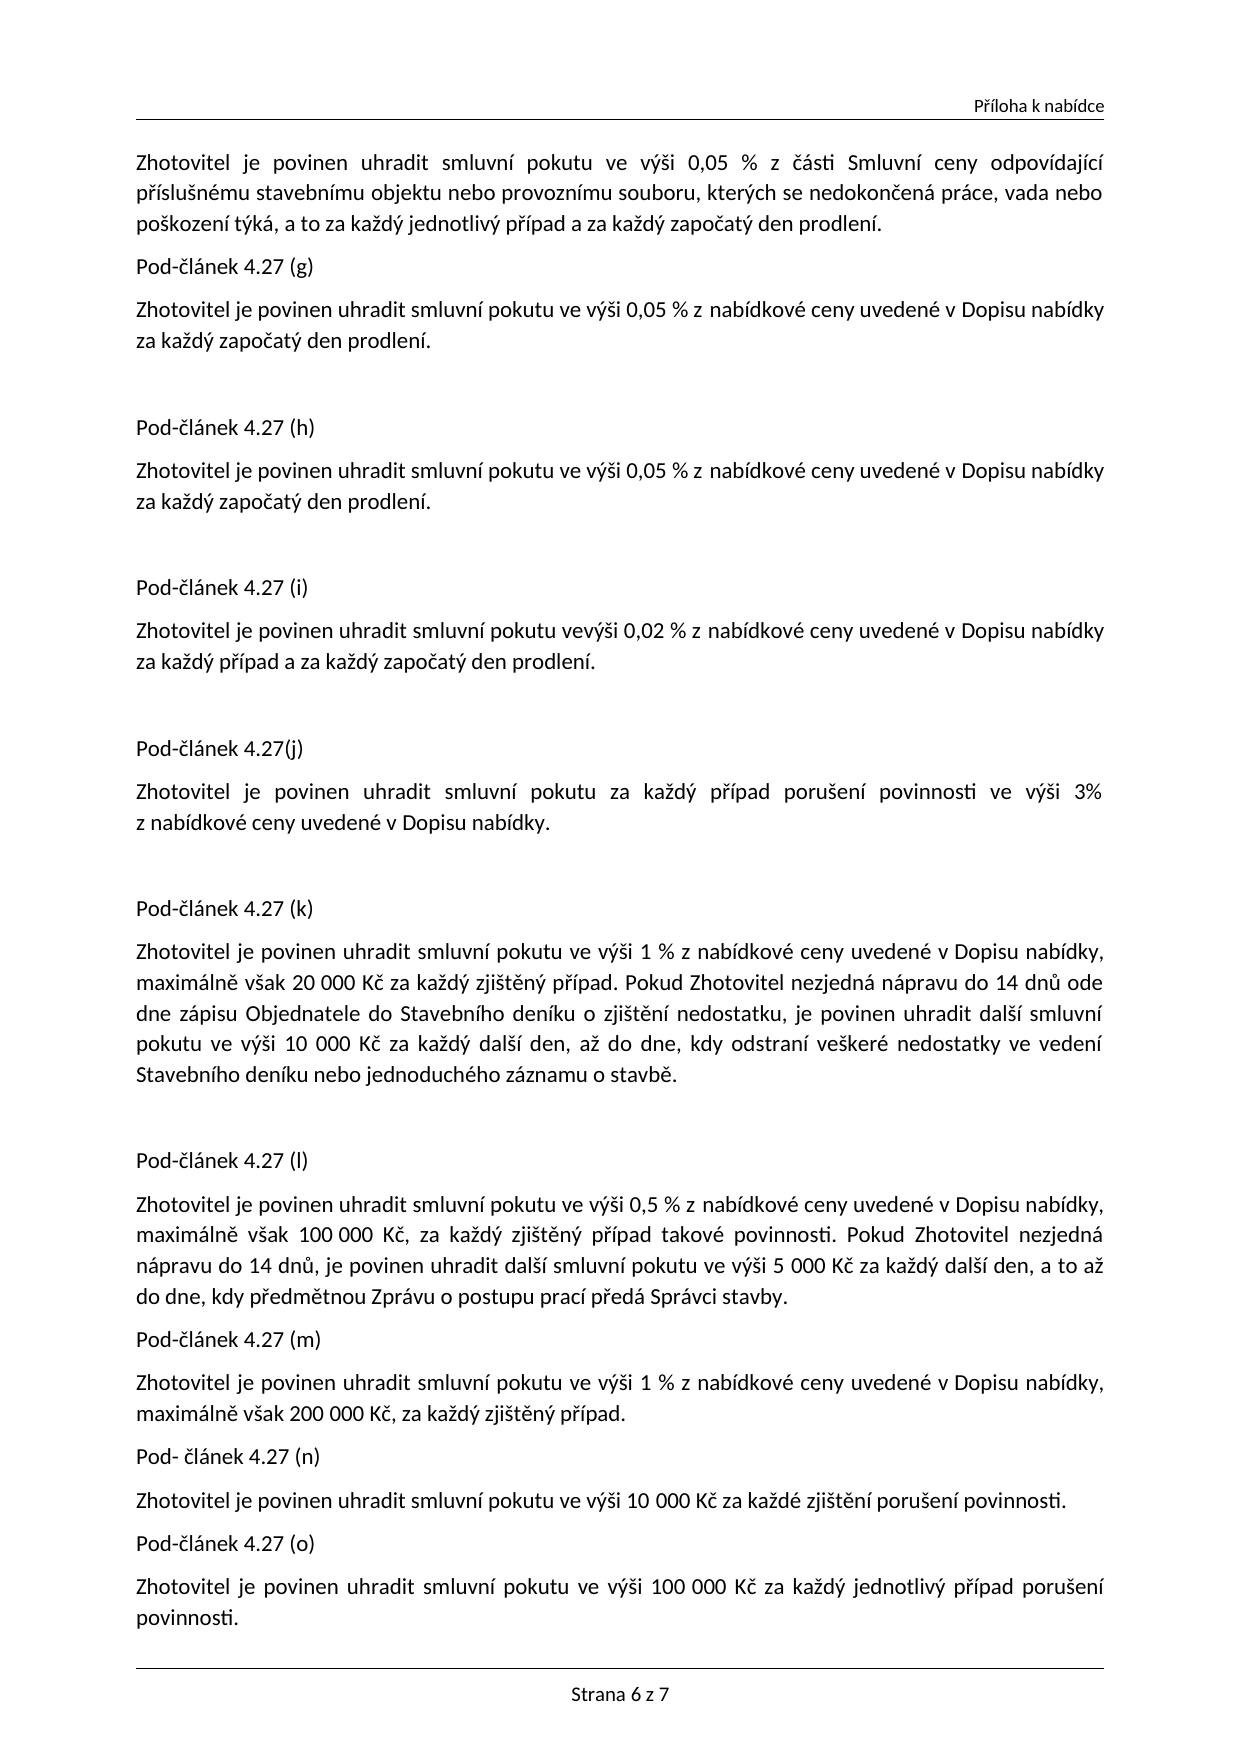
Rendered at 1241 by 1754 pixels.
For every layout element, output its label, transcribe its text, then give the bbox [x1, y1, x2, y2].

text Zhotovitel je povinen uhradit smluvní pokutu ve výši 10 000 Kč za každé zjištění porušení povinnosti. [136, 1486, 1104, 1514]
text Pod-článek 4.27 (m) [136, 1325, 1104, 1353]
text Pod-článek 4.27 (l) [136, 1147, 1104, 1175]
text Zhotovitel je povinen uhradit smluvní pokutu ve výši 0,05 % z části Smluvní ceny odpovídající příslušnému stavebnímu objektu nebo provoznímu souboru, kterých se nedokončená práce, vada nebo poškození týká, a to za každý jednotlivý případ a za každý započatý den prodlení. [136, 148, 1104, 237]
text Zhotovitel je povinen uhradit smluvní pokutu ve výši 0,05 % z nabídkové ceny uvedené v Dopisu nabídky za každý započatý den prodlení. [136, 456, 1104, 515]
text Zhotovitel je povinen uhradit smluvní pokutu ve výši 100 000 Kč za každý jednotlivý případ porušení povinnosti. [136, 1572, 1104, 1631]
text Zhotovitel je povinen uhradit smluvní pokutu ve výši 0,05 % z nabídkové ceny uvedené v Dopisu nabídky za každý započatý den prodlení. [136, 296, 1104, 354]
text Zhotovitel je povinen uhradit smluvní pokutu za každý případ porušení povinnosti ve výši 3% z nabídkové ceny uvedené v Dopisu nabídky. [136, 777, 1104, 836]
text Pod-článek 4.27 (o) [136, 1529, 1104, 1557]
text Zhotovitel je povinen uhradit smluvní pokutu ve výši 1 % z nabídkové ceny uvedené v Dopisu nabídky, maximálně však 200 000 Kč, za každý zjištěný případ. [136, 1368, 1104, 1427]
text Zhotovitel je povinen uhradit smluvní pokutu vevýši 0,02 % z nabídkové ceny uvedené v Dopisu nabídky za každý případ a za každý započatý den prodlení. [136, 616, 1104, 675]
text Pod-článek 4.27 (h) [136, 413, 1104, 441]
text Pod- článek 4.27 (n) [136, 1442, 1104, 1471]
text Pod-článek 4.27 (g) [136, 252, 1104, 280]
text Zhotovitel je povinen uhradit smluvní pokutu ve výši 1 % z nabídkové ceny uvedené v Dopisu nabídky, maximálně však 20 000 Kč za každý zjištěný případ. Pokud Zhotovitel nezjedná nápravu do 14 dnů ode dne zápisu Objednatele do Stavebního deníku o zjištění nedostatku, je povinen uhradit další smluvní pokutu ve výši 10 000 Kč za každý další den, až do dne, kdy odstraní veškeré nedostatky ve vedení Stavebního deníku nebo jednoduchého záznamu o stavbě. [136, 937, 1104, 1088]
text Pod-článek 4.27 (i) [136, 573, 1104, 601]
text Pod-článek 4.27(j) [136, 734, 1104, 762]
text Pod-článek 4.27 (k) [136, 894, 1104, 922]
text Zhotovitel je povinen uhradit smluvní pokutu ve výši 0,5 % z nabídkové ceny uvedené v Dopisu nabídky, maximálně však 100 000 Kč, za každý zjištěný případ takové povinnosti. Pokud Zhotovitel nezjedná nápravu do 14 dnů, je povinen uhradit další smluvní pokutu ve výši 5 000 Kč za každý další den, a to až do dne, kdy předmětnou Zprávu o postupu prací předá Správci stavby. [136, 1190, 1104, 1310]
